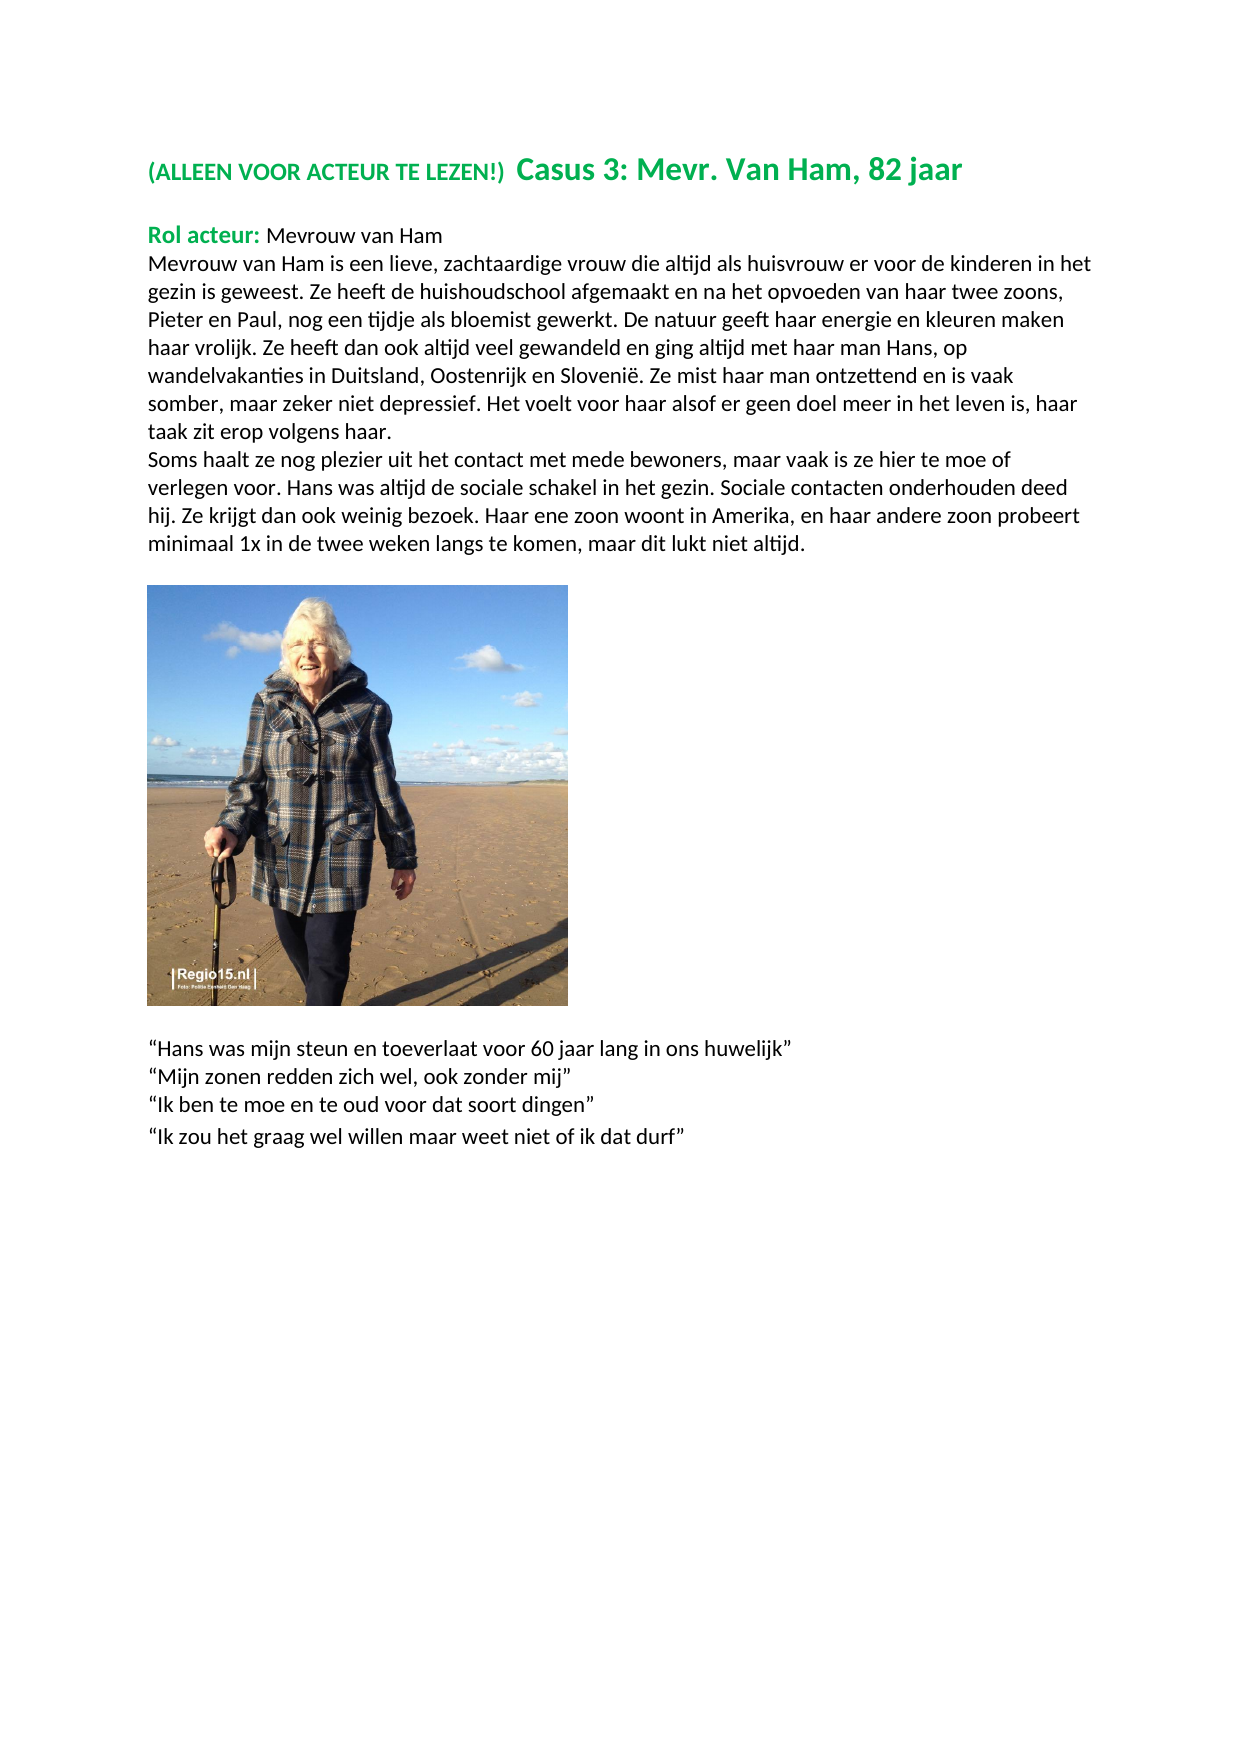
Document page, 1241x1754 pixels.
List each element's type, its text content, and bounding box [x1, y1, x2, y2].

text “Ik ben te moe en te oud voor dat soort dingen” “Ik zou het graag wel willen maar weet niet of ik dat durf” [148, 1090, 1093, 1150]
text “Hans was mijn steun en toeverlaat voor 60 jaar lang in ons huwelijk” [148, 1006, 1093, 1062]
text (ALLEEN VOOR ACTEUR TE LEZEN!) Casus 3: Mevr. Van Ham, 82 jaar [148, 148, 1093, 188]
text “Mijn zonen redden zich wel, ook zonder mij” [148, 1062, 1093, 1090]
text Soms haalt ze nog plezier uit het contact met mede bewoners, maar vaak is ze hier te moe of verlegen voor. Hans was altijd de sociale schakel in het gezin. Sociale contacten onderhouden deed hij. Ze krijgt dan ook weinig bezoek. Haar ene zoon woont in Amerika, en haar andere zoon probeert minimaal 1x in de twee weken langs te komen, maar dit lukt niet altijd. [148, 446, 1093, 558]
text Rol acteur: Mevrouw van Ham Mevrouw van Ham is een lieve, zachtaardige vrouw die altijd als huisvrouw er voor de kinderen in het gezin is geweest. Ze heeft de huishoudschool afgemaakt en na het opvoeden van haar twee zoons, Pieter en Paul, nog een tijdje als bloemist gewerkt. De natuur geeft haar energie en kleuren maken haar vrolijk. Ze heeft dan ook altijd veel gewandeld en ging altijd met haar man Hans, op wandelvakanties in Duitsland, Oostenrijk en Slovenië. Ze mist haar man ontzettend en is vaak somber, maar zeker niet depressief. Het voelt voor haar alsof er geen doel meer in het leven is, haar taak zit erop volgens haar. [148, 219, 1093, 446]
picture [147, 585, 568, 1006]
